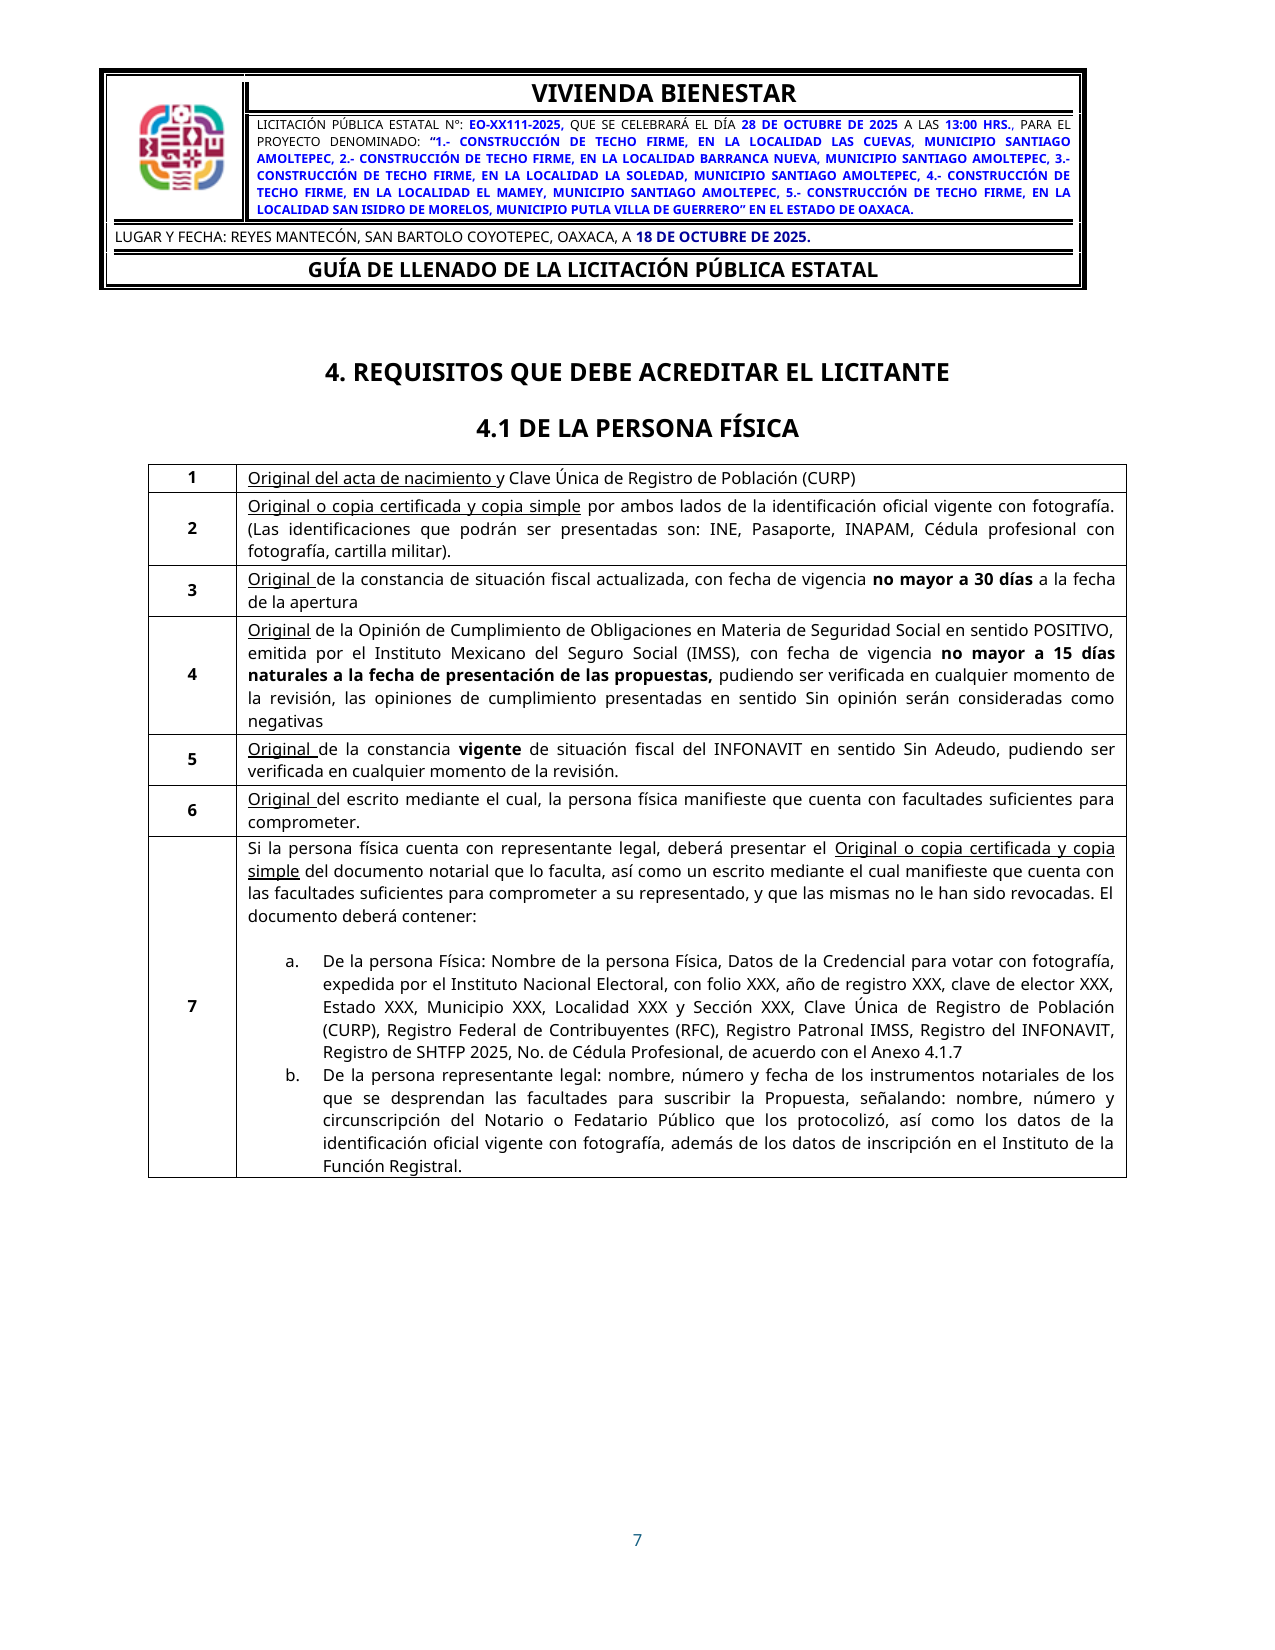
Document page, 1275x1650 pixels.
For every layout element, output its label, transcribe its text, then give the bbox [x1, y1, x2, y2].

table_cell 5 [149, 735, 236, 785]
table_cell Original de la constancia de situación fiscal actualizada, con fecha de vigencia no mayor a 30 días a la fecha de la apertura [237, 566, 1126, 616]
table_cell Original o copia certificada y copia simple por ambos lados de la identificación oficial vigente con fotografía. (Las identificaciones que podrán ser presentadas son: INE, Pasaporte, INAPAM, Cédula profesional con fotografía, cartilla militar). [237, 493, 1126, 565]
table_cell Original de la Opinión de Cumplimiento de Obligaciones en Materia de Seguridad Social en sentido POSITIVO, emitida por el Instituto Mexicano del Seguro Social (IMSS), con fecha de vigencia no mayor a 15 días naturales a la fecha de presentación de las propuestas, pudiendo ser verificada en cualquier momento de la revisión, las opiniones de cumplimiento presentadas en sentido Sin opinión serán consideradas como negativas [237, 617, 1126, 734]
picture [128, 97, 235, 196]
table_cell Si la persona física cuenta con representante legal, deberá presentar el Original o copia certificada y copia simple del documento notarial que lo faculta, así como un escrito mediante el cual manifieste que cuenta con las facultades suficientes para comprometer a su representado, y que las mismas no le han sido revocadas. El documento deberá contener: De la persona Física: Nombre de la persona Física, Datos de la Credencial para votar con fotografía, expedida por el Instituto Nacional Electoral, con folio XXX, año de registro XXX, clave de elector XXX, Estado XXX, Municipio XXX, Localidad XXX y Sección XXX, Clave Única de Registro de Población (CURP), Registro Federal de Contribuyentes (RFC), Registro Patronal IMSS, Registro del INFONAVIT, Registro de SHTFP 2025, No. de Cédula Profesional, de acuerdo con el Anexo 4.1.7 De la persona representante legal: nombre, número y fecha de los instrumentos notariales de los que se desprendan las facultades para suscribir la Propuesta, señalando: nombre, número y circunscripción del Notario o Fedatario Público que los protocolizó, así como los datos de la identificación oficial vigente con fotografía, además de los datos de inscripción en el Instituto de la Función Registral. [237, 837, 1126, 1177]
table_cell 6 [149, 786, 236, 836]
table_header 1 [149, 465, 236, 492]
table_cell Original del escrito mediante el cual, la persona física manifieste que cuenta con facultades suficientes para comprometer. [237, 786, 1126, 836]
text 4.1 DE LA PERSONA FÍSICA [148, 410, 1127, 444]
table_cell Original de la constancia vigente de situación fiscal del INFONAVIT en sentido Sin Adeudo, pudiendo ser verificada en cualquier momento de la revisión. [237, 735, 1126, 785]
table_cell 3 [149, 566, 236, 616]
table_cell 4 [149, 617, 236, 734]
table_cell 2 [149, 493, 236, 565]
table_header Original del acta de nacimiento y Clave Única de Registro de Población (CURP) [237, 465, 1126, 492]
text 4. REQUISITOS QUE DEBE ACREDITAR EL LICITANTE [148, 354, 1127, 388]
table_cell 7 [149, 837, 236, 1177]
